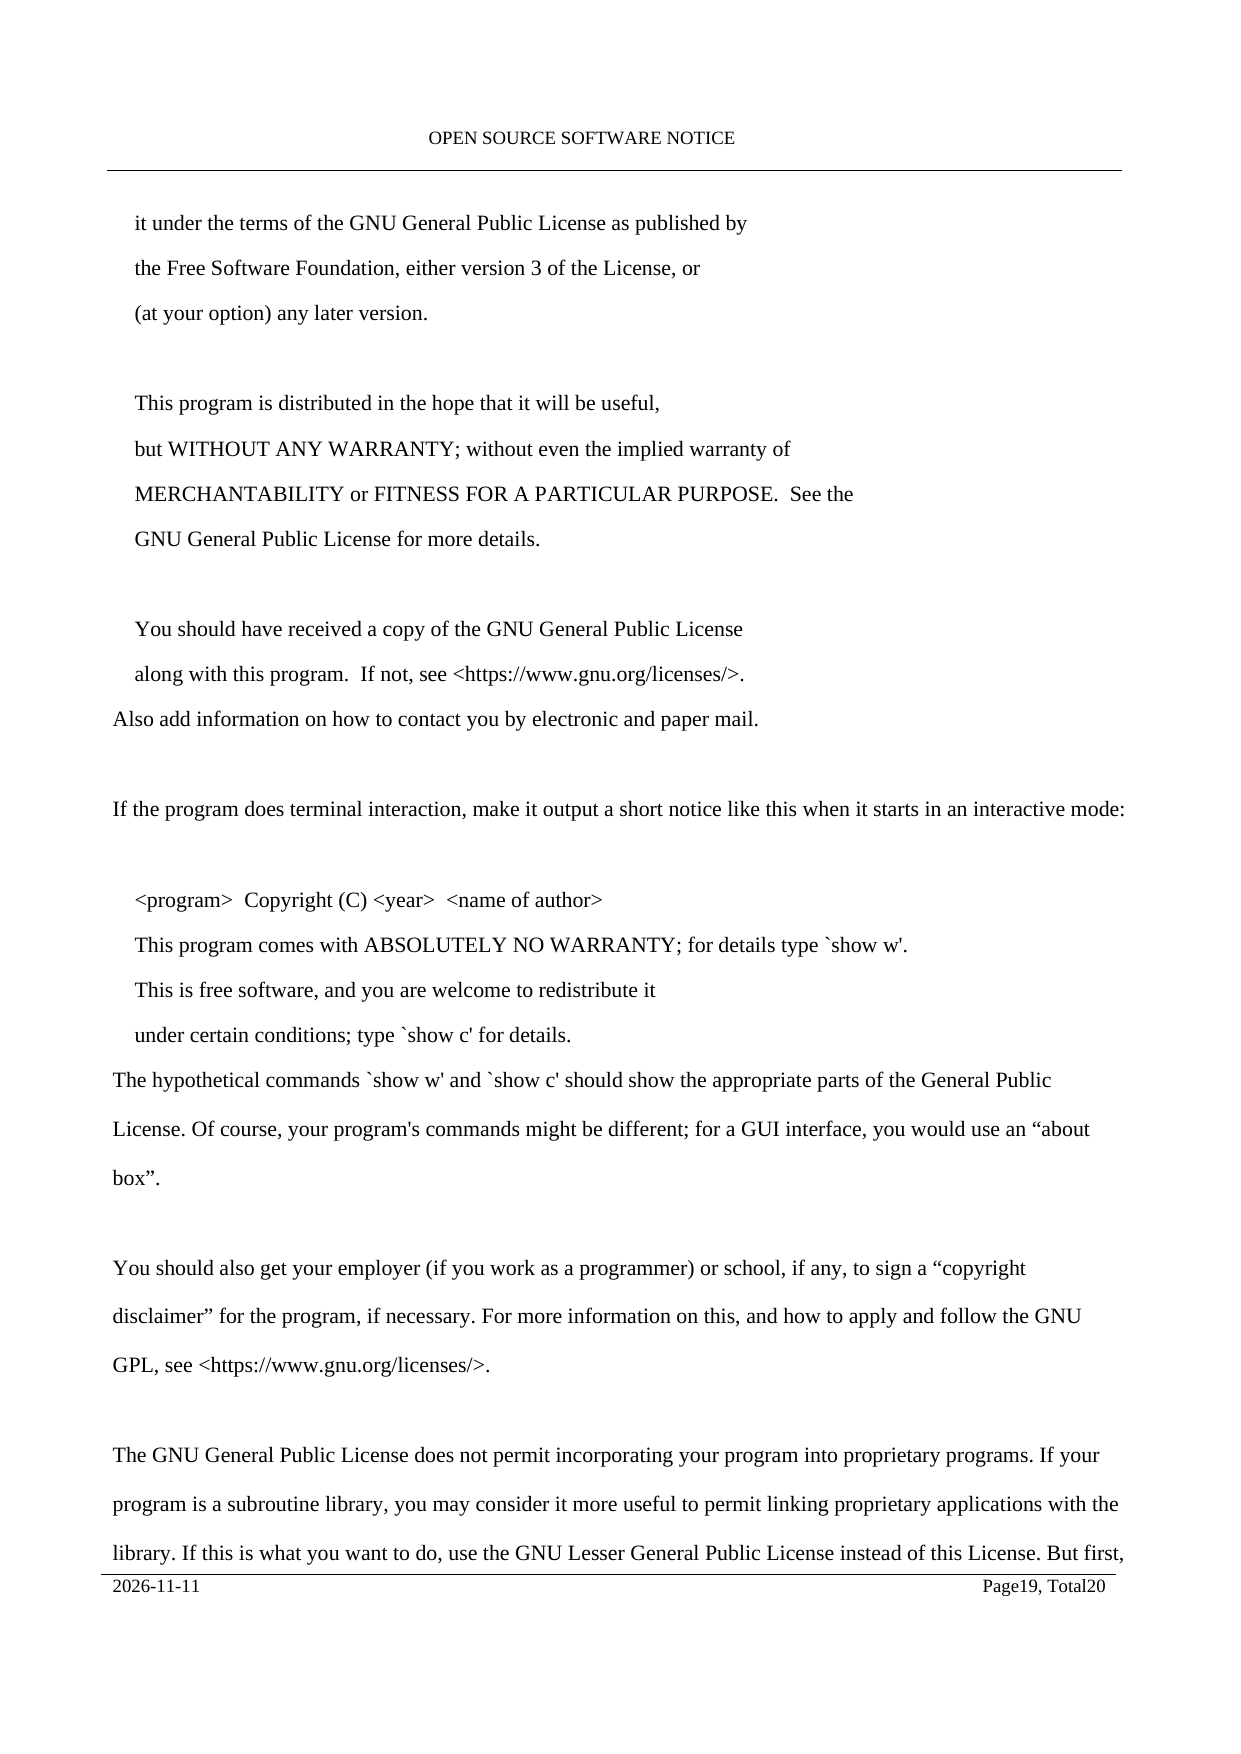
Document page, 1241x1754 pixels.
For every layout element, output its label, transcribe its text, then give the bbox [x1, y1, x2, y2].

text it under the terms of the GNU General Public License as published by [112, 206, 1128, 239]
text under certain conditions; type `show c' for details. [112, 1018, 1128, 1051]
text (at your option) any later version. [112, 297, 1128, 329]
text You should have received a copy of the GNU General Public License [112, 612, 1128, 645]
text If the program does terminal interaction, make it output a short notice like this when it starts in an interactive mode: [112, 793, 1128, 825]
text MERCHANTABILITY or FITNESS FOR A PARTICULAR PURPOSE. See the [112, 477, 1128, 509]
text You should also get your employer (if you work as a programmer) or school, if any, to sign a “copyright disclaimer” for the program, if necessary. For more information on this, and how to apply and follow the GNU GPL, see <https://www.gnu.org/licenses/>. [112, 1251, 1128, 1381]
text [112, 1439, 1128, 1569]
text but WITHOUT ANY WARRANTY; without even the implied warranty of [112, 432, 1128, 464]
text GNU General Public License for more details. [112, 522, 1128, 554]
text This is free software, and you are welcome to redistribute it [112, 973, 1128, 1006]
text Also add information on how to contact you by electronic and paper mail. [112, 702, 1128, 735]
text The hypothetical commands `show w' and `show c' should show the appropriate parts of the General Public License. Of course, your program's commands might be different; for a GUI interface, you would use an “about box”. [112, 1063, 1128, 1193]
text This program comes with ABSOLUTELY NO WARRANTY; for details type `show w'. [112, 928, 1128, 961]
text the Free Software Foundation, either version 3 of the License, or [112, 251, 1128, 284]
text along with this program. If not, see <https://www.gnu.org/licenses/>. [112, 657, 1128, 690]
text This program is distributed in the hope that it will be useful, [112, 387, 1128, 419]
text <program> Copyright (C) <year> <name of author> [112, 883, 1128, 915]
